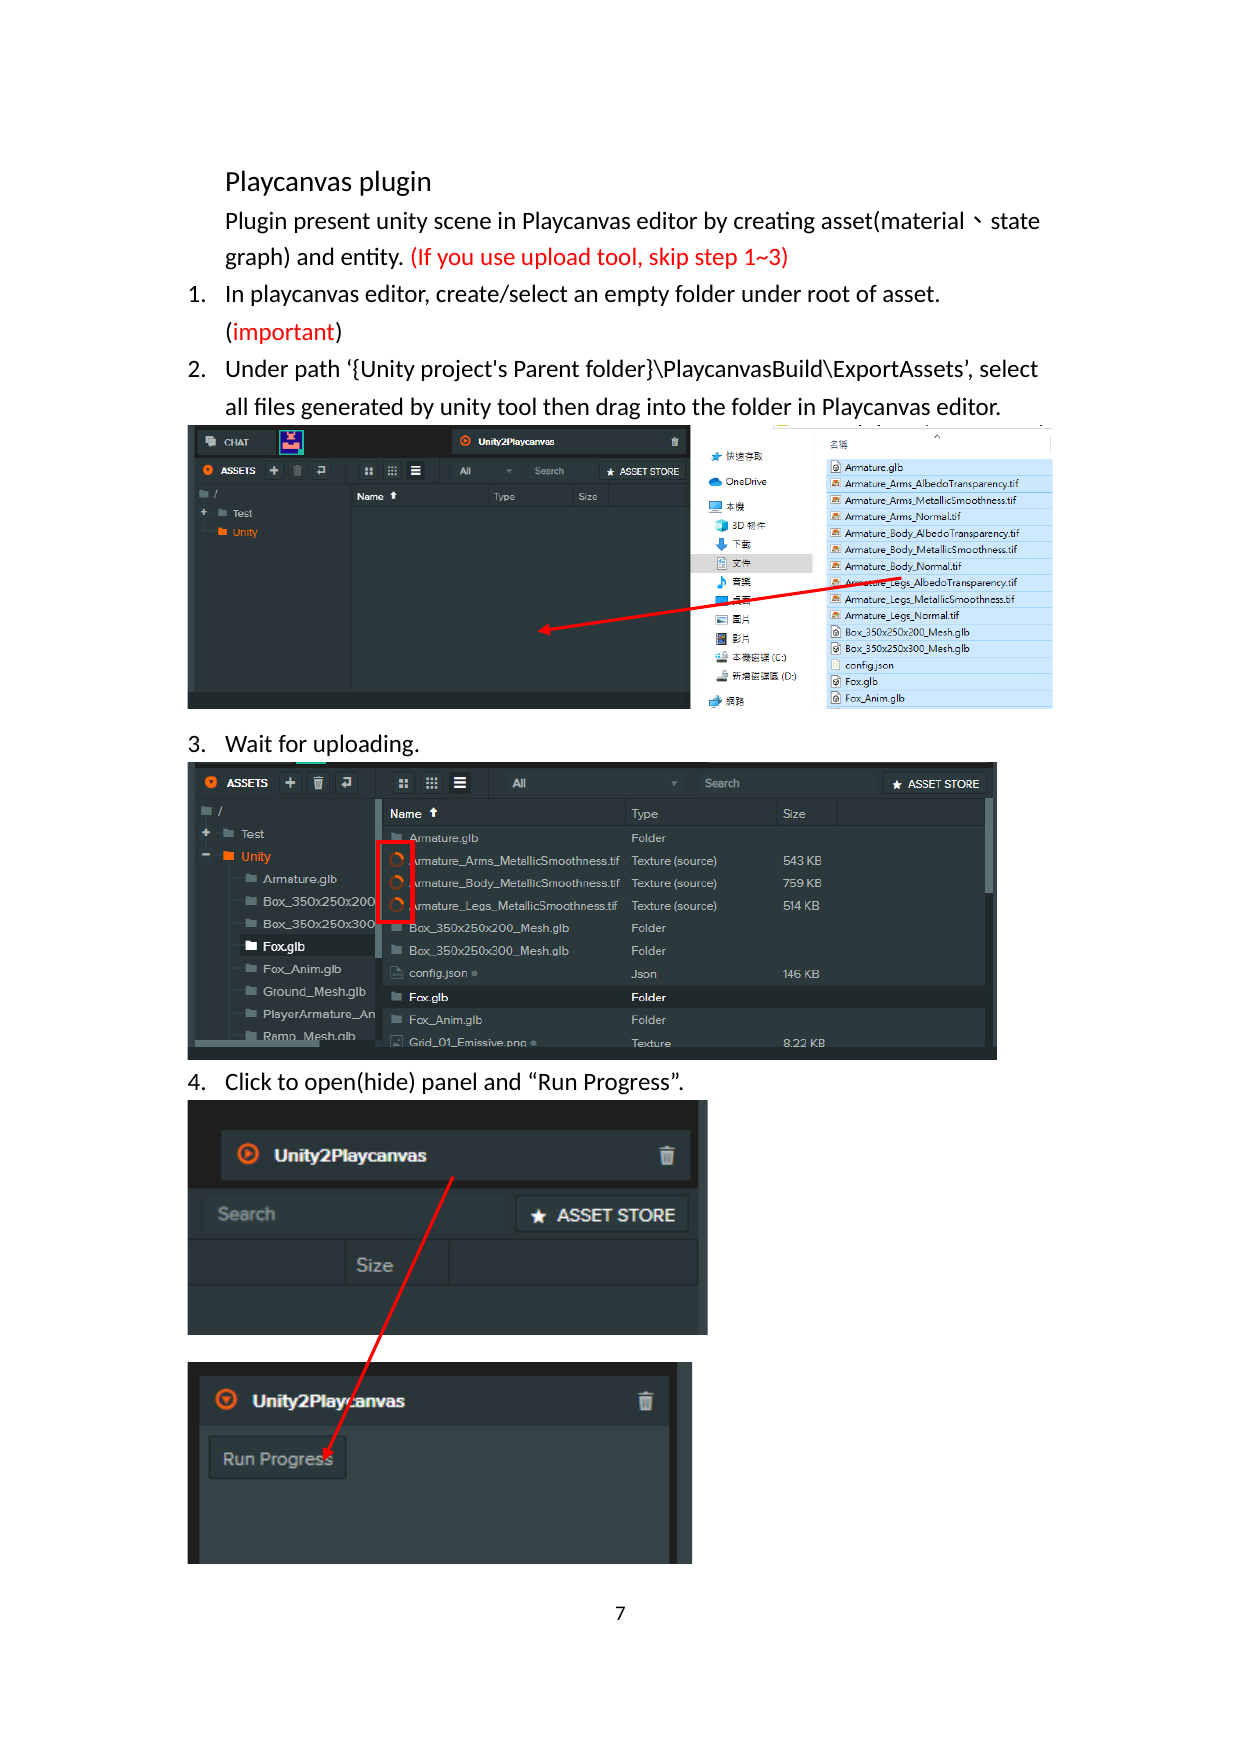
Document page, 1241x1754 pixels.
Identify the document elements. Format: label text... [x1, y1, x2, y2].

picture [187, 1362, 693, 1564]
list Under path ‘{Unity project's Parent folder}\PlaycanvasBuild\ExportAssets’, select all files generated by unity tool then drag into the folder in Playcanvas editor. [187, 350, 1053, 425]
picture [187, 762, 997, 1060]
picture [187, 1100, 708, 1335]
list Click to open(hide) panel and “Run Progress”. [187, 1062, 1053, 1100]
list Playcanvas plugin [225, 162, 1053, 200]
list Plugin present unity scene in Playcanvas editor by creating asset(material、state graph) and entity. (If you use upload tool, skip step 1~3) [225, 200, 1053, 275]
picture [187, 425, 1053, 709]
list Wait for uploading. [187, 725, 1053, 762]
list In playcanvas editor, create/select an empty folder under root of asset. (important) [187, 275, 1053, 350]
